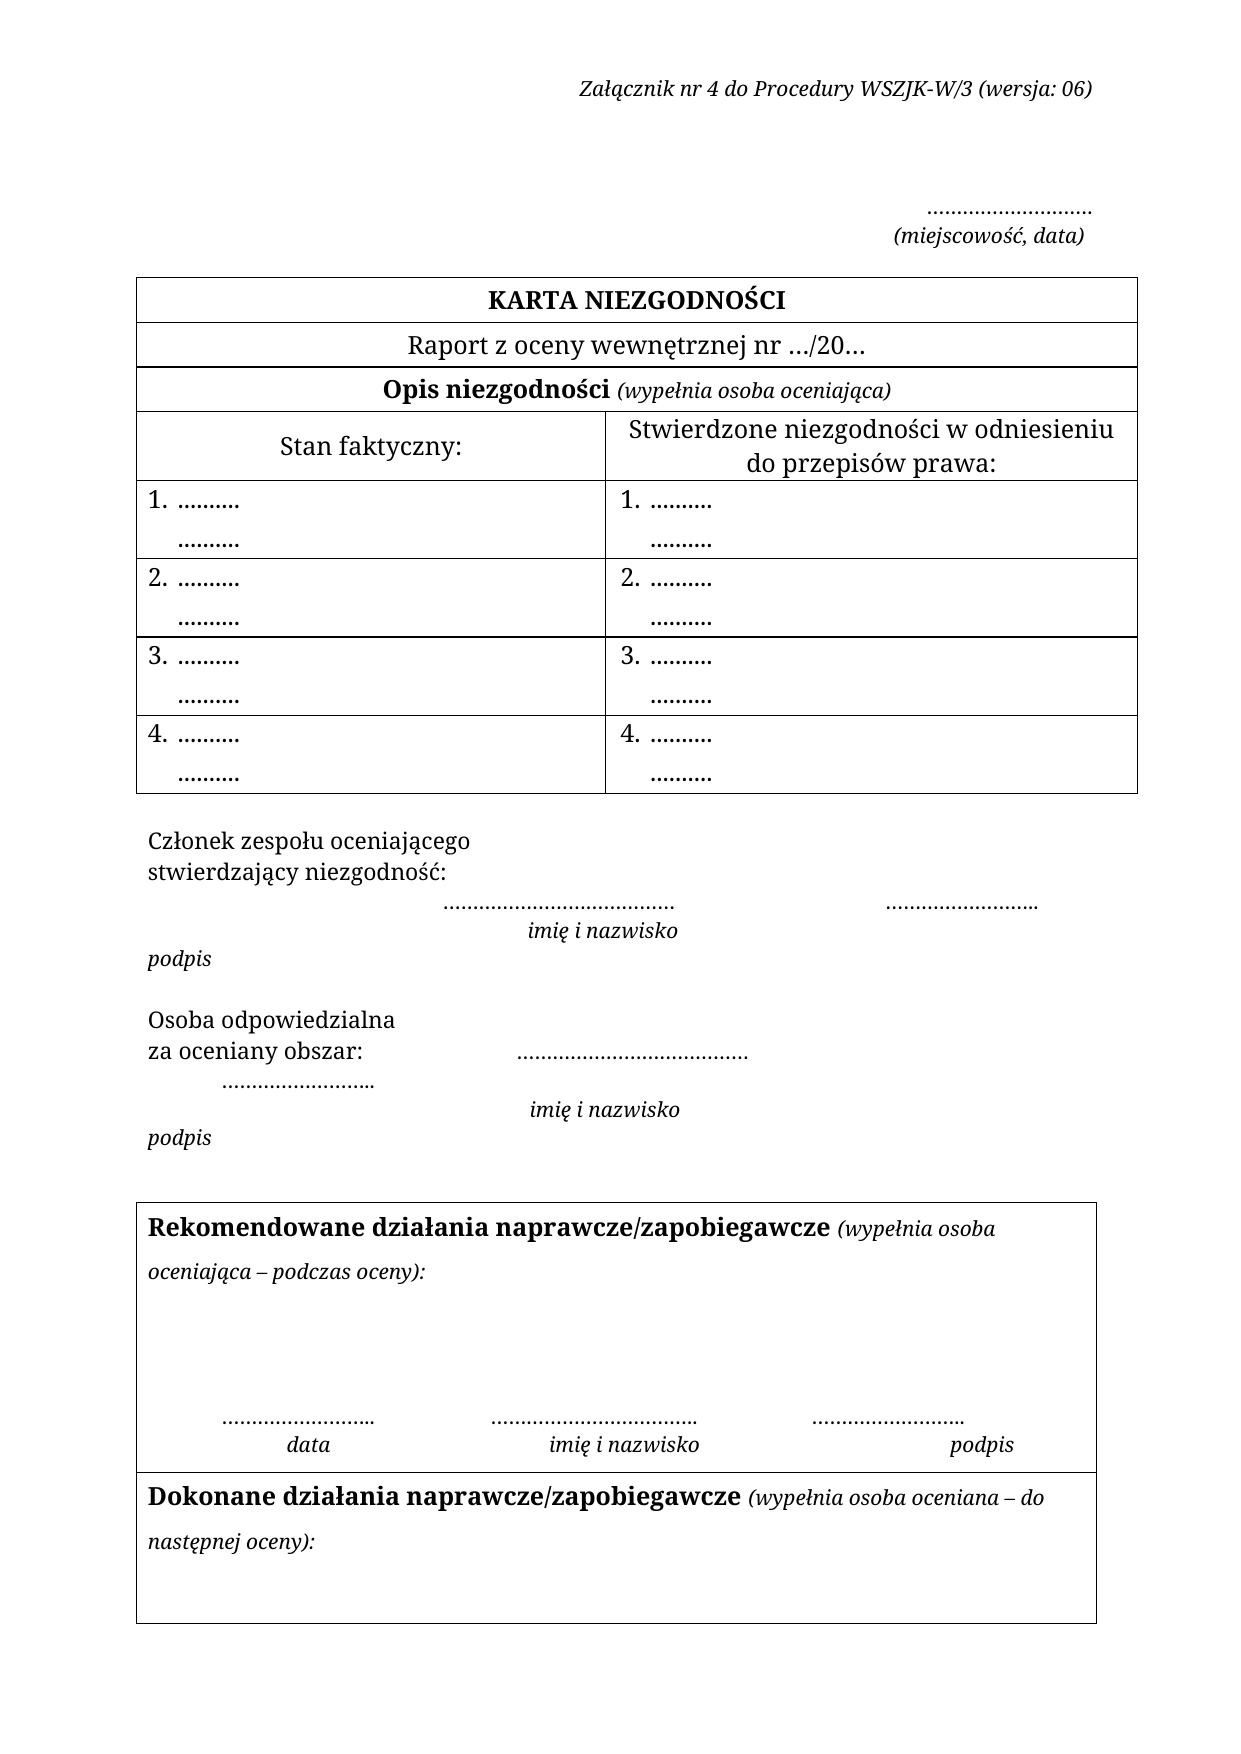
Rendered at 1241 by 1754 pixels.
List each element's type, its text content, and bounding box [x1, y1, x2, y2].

table_cell Stan faktyczny: [137, 412, 605, 480]
table_cell Raport z oceny wewnętrznej nr …/20… [137, 323, 1137, 366]
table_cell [137, 1473, 1096, 1623]
table_cell .......... .......... [137, 481, 605, 558]
table_cell .......... .......... [606, 481, 1137, 558]
text ………………………………… …………………….. imię i nazwisko podpis [148, 887, 1092, 973]
table_cell .......... .......... [606, 638, 1137, 714]
text (miejscowość, data) [811, 221, 1092, 249]
text ………………………. [148, 192, 1092, 221]
text Osoba odpowiedzialna [148, 1004, 1092, 1035]
table_cell .......... .......... [137, 716, 605, 793]
table_cell .......... .......... [606, 559, 1137, 636]
text Członek zespołu oceniającego stwierdzający niezgodność: [148, 825, 1092, 887]
text imię i nazwisko podpis [148, 1095, 1092, 1152]
table_cell .......... .......... [137, 638, 605, 714]
table_cell Opis niezgodności (wypełnia osoba oceniająca) [137, 368, 1137, 411]
table_header Rekomendowane działania naprawcze/zapobiegawcze (wypełnia osoba oceniająca – podczas oceny): …………………….. …………………………….. …………………….. data imię i nazwisko podpis [137, 1203, 1096, 1472]
table_header KARTA NIEZGODNOŚCI [137, 278, 1137, 322]
text za oceniany obszar: ………………………………… …………………….. [148, 1035, 1092, 1095]
table_cell .......... .......... [137, 559, 605, 636]
table_cell Stwierdzone niezgodności w odniesieniu do przepisów prawa: [606, 412, 1137, 480]
table_cell .......... .......... [606, 716, 1137, 793]
